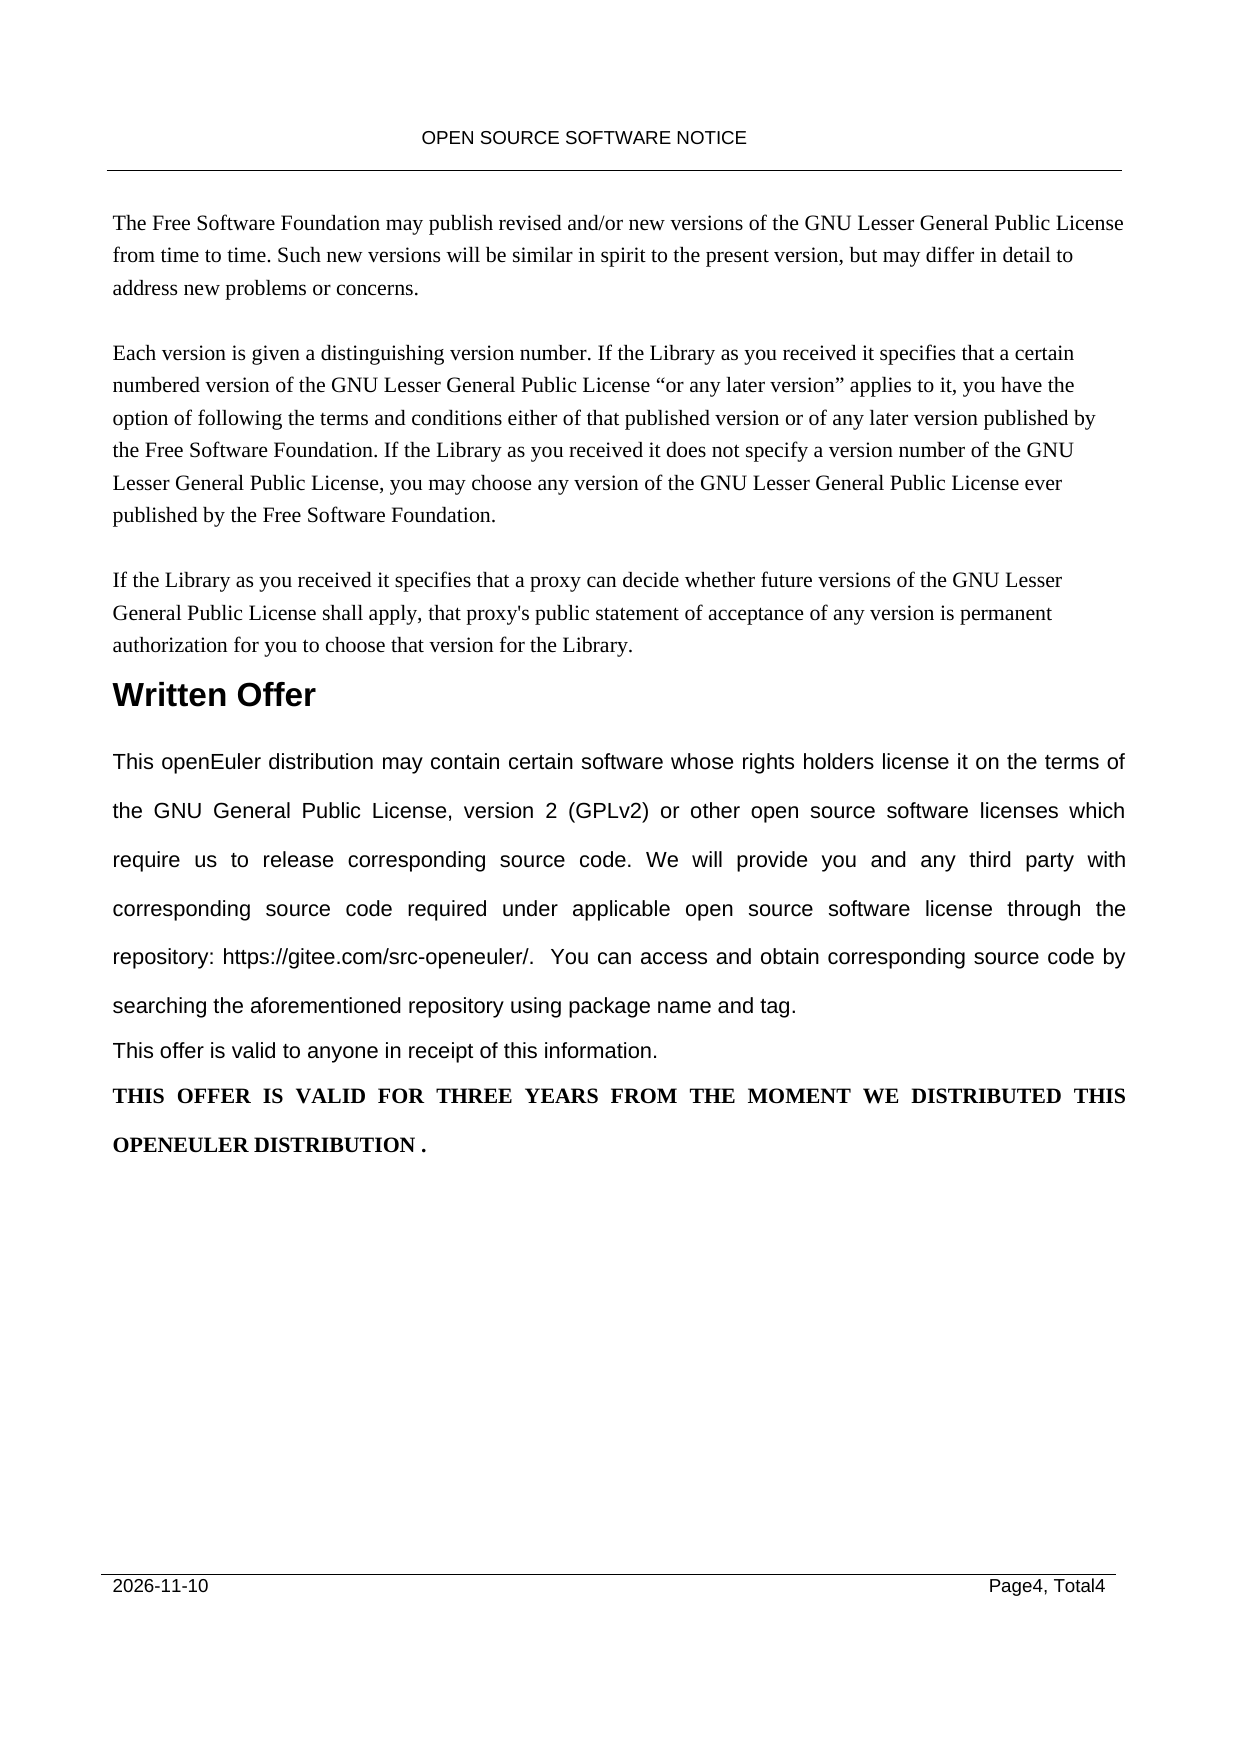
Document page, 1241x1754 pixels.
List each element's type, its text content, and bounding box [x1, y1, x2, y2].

text This openEuler distribution may contain certain software whose rights holders license it on the terms of the GNU General Public License, version 2 (GPLv2) or other open source software licenses which require us to release corresponding source code. We will provide you and any third party with corresponding source code required under applicable open source software license through the repository: https://gitee.com/src-openeuler/. You can access and obtain corresponding source code by searching the aforementioned repository using package name and tag. [112, 746, 1128, 1022]
text This offer is valid to anyone in receipt of this information. [112, 1034, 1128, 1067]
text THIS OFFER IS VALID FOR THREE YEARS FROM THE MOMENT WE DISTRIBUTED THIS OPENEULER DISTRIBUTION . [112, 1079, 1128, 1161]
text Written Offer [112, 661, 1128, 726]
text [112, 206, 1128, 661]
